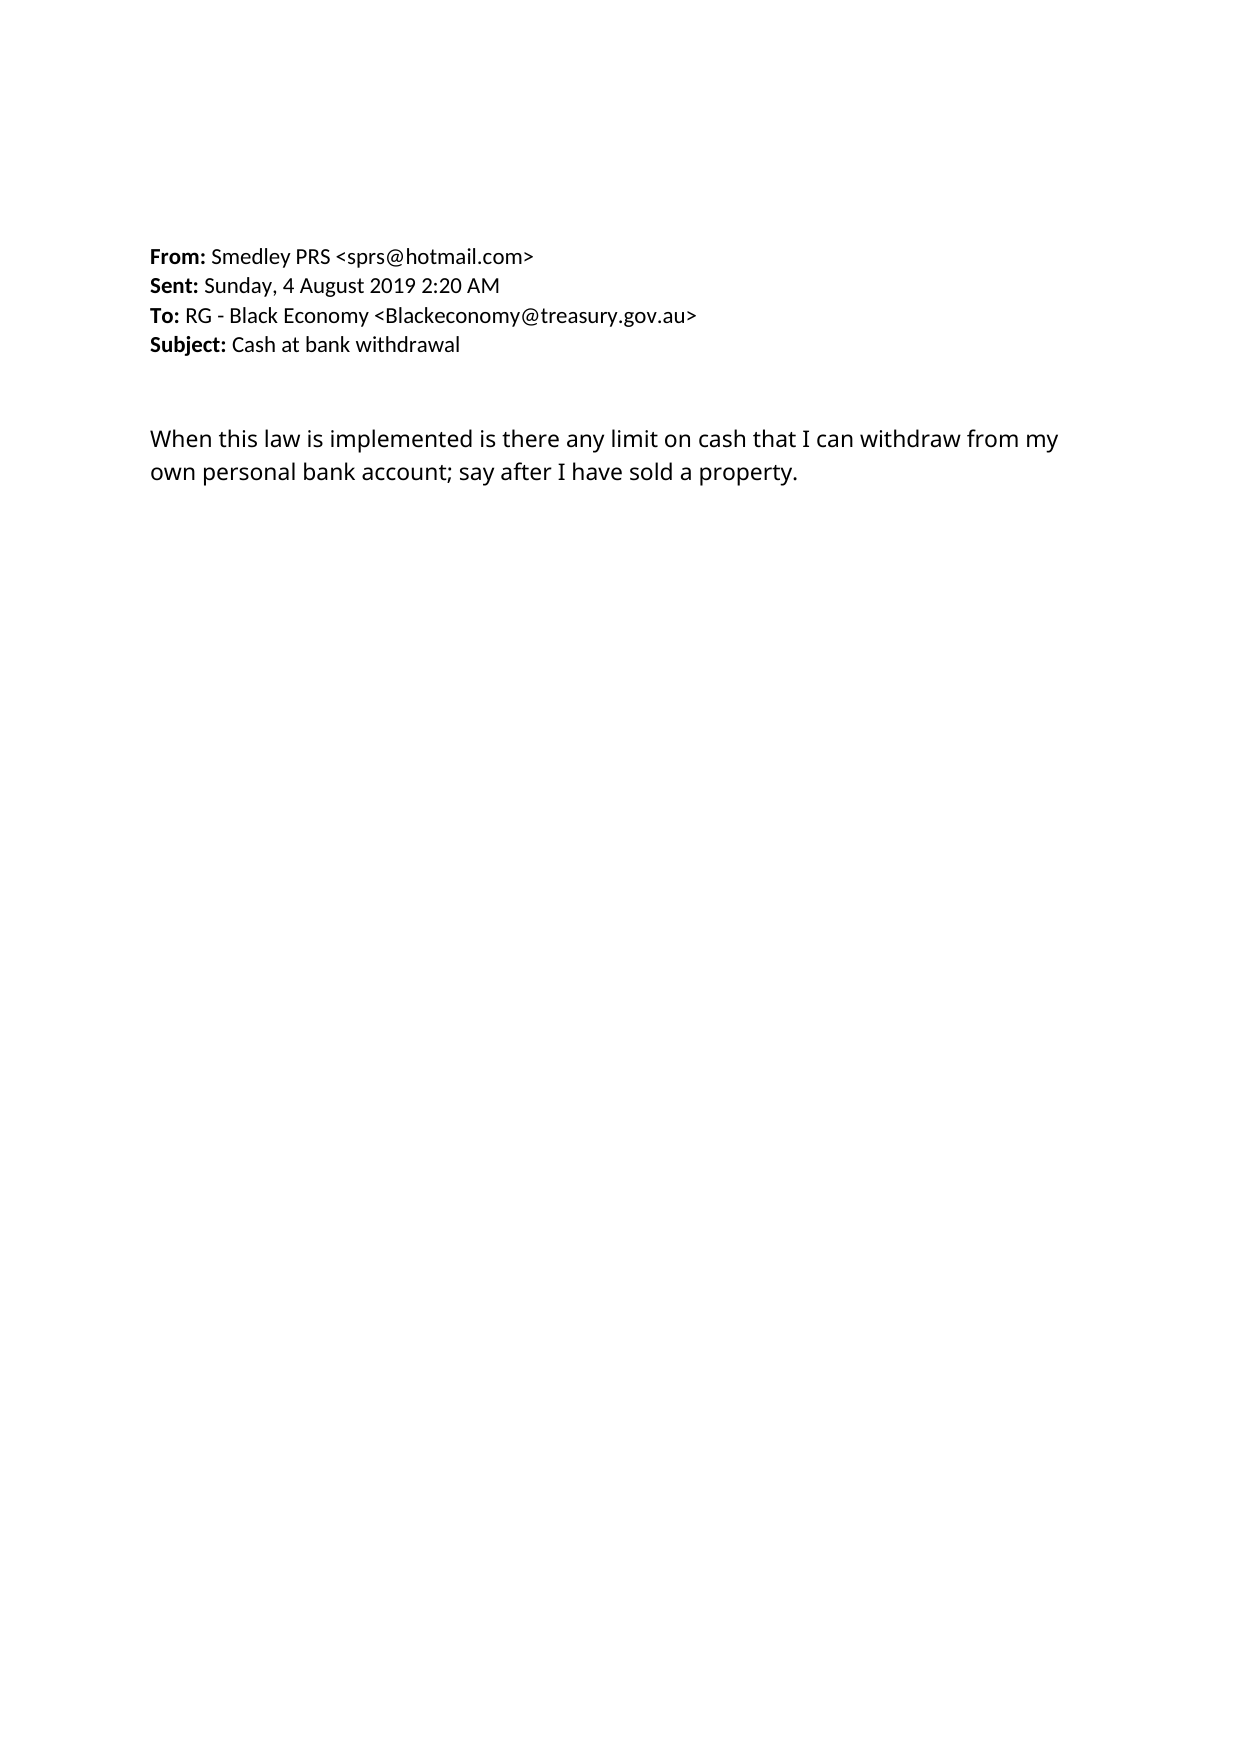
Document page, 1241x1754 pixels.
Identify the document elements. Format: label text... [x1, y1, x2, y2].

text When this law is implemented is there any limit on cash that I can withdraw from my own personal bank account; say after I have sold a property. [150, 423, 1090, 487]
text From: Smedley PRS <sprs@hotmail.com> Sent: Sunday, 4 August 2019 2:20 AM To: RG - Black Economy <Blackeconomy@treasury.gov.au> Subject: Cash at bank withdrawal [150, 242, 1090, 358]
